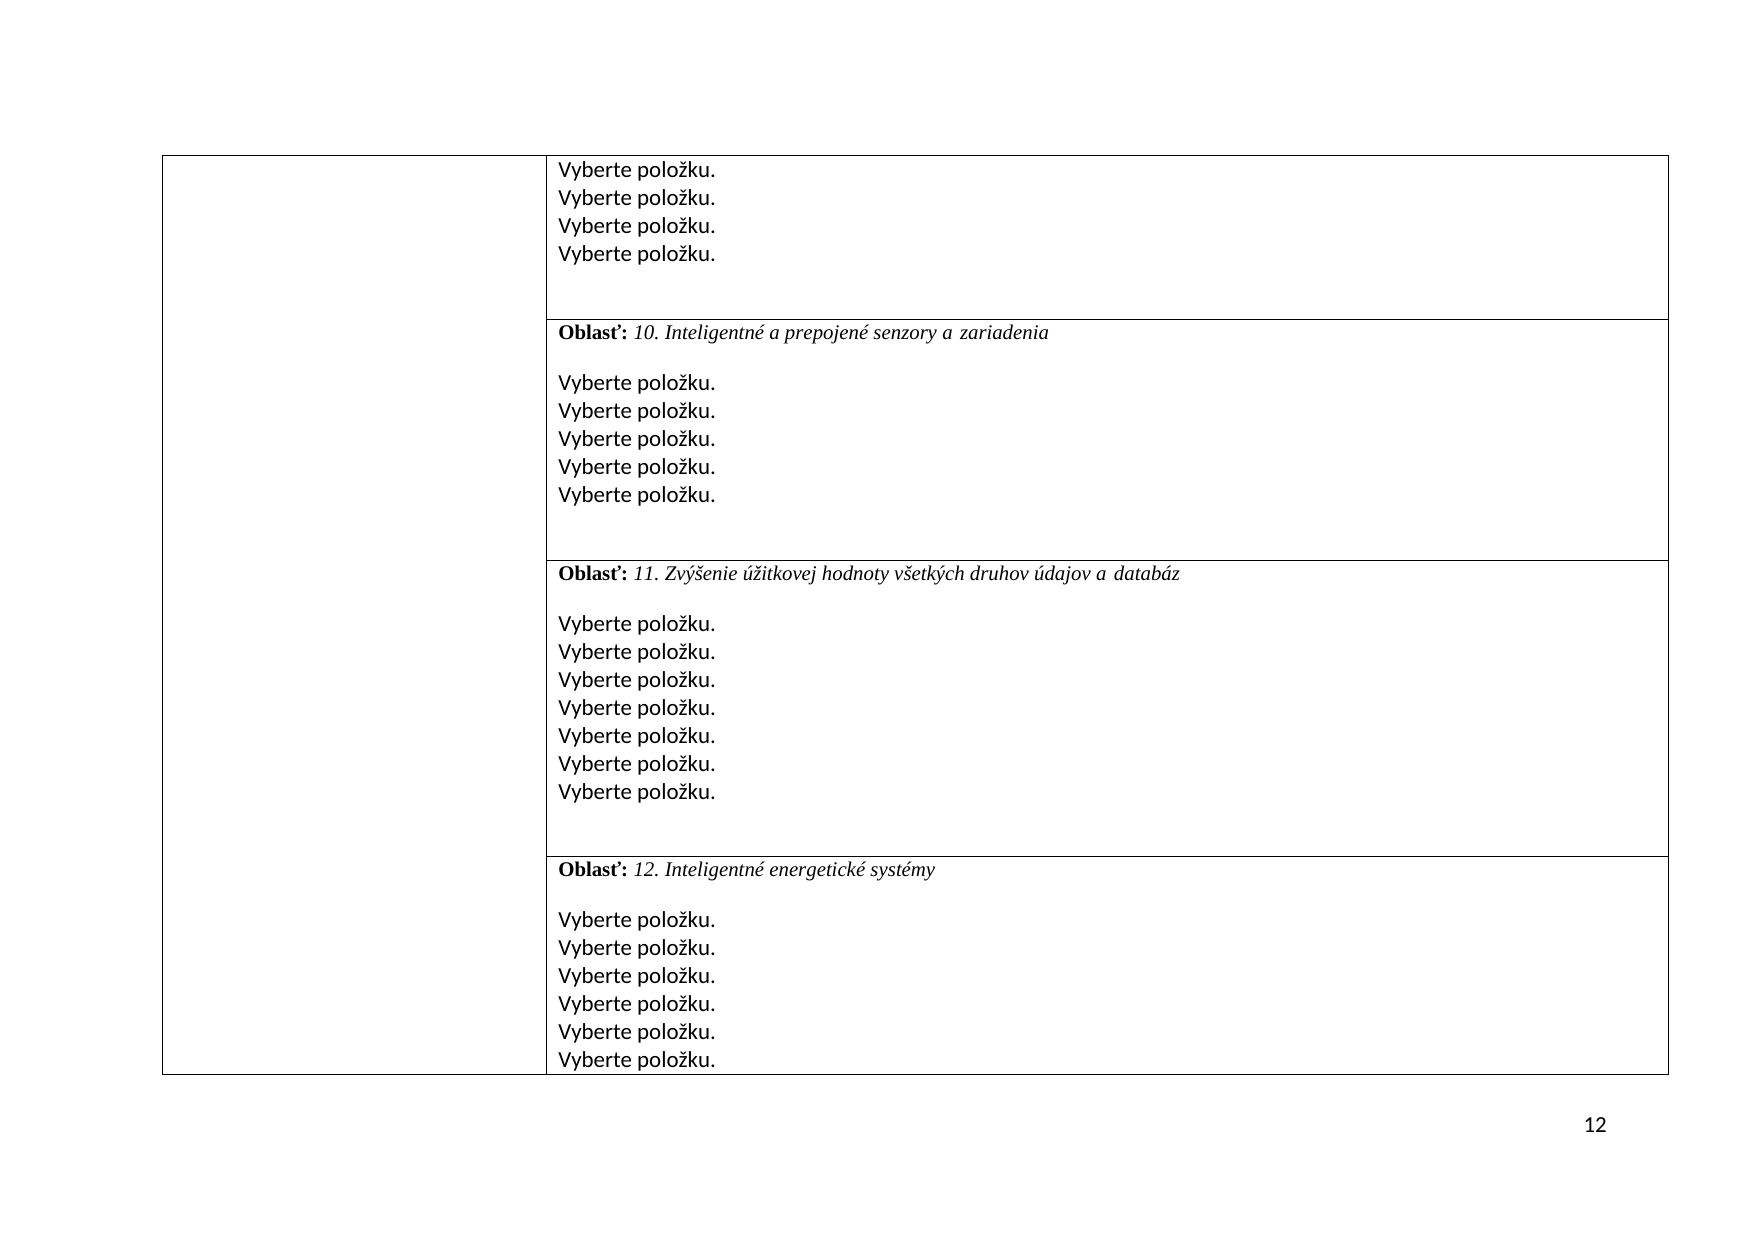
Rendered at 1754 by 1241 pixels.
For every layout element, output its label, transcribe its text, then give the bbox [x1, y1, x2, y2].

table_cell Oblasť: 11. Zvýšenie úžitkovej hodnoty všetkých druhov údajov a databáz [547, 561, 1668, 856]
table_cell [547, 156, 1668, 319]
table_cell Oblasť: 10. Inteligentné a prepojené senzory a zariadenia [547, 320, 1668, 559]
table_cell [547, 857, 1668, 1073]
